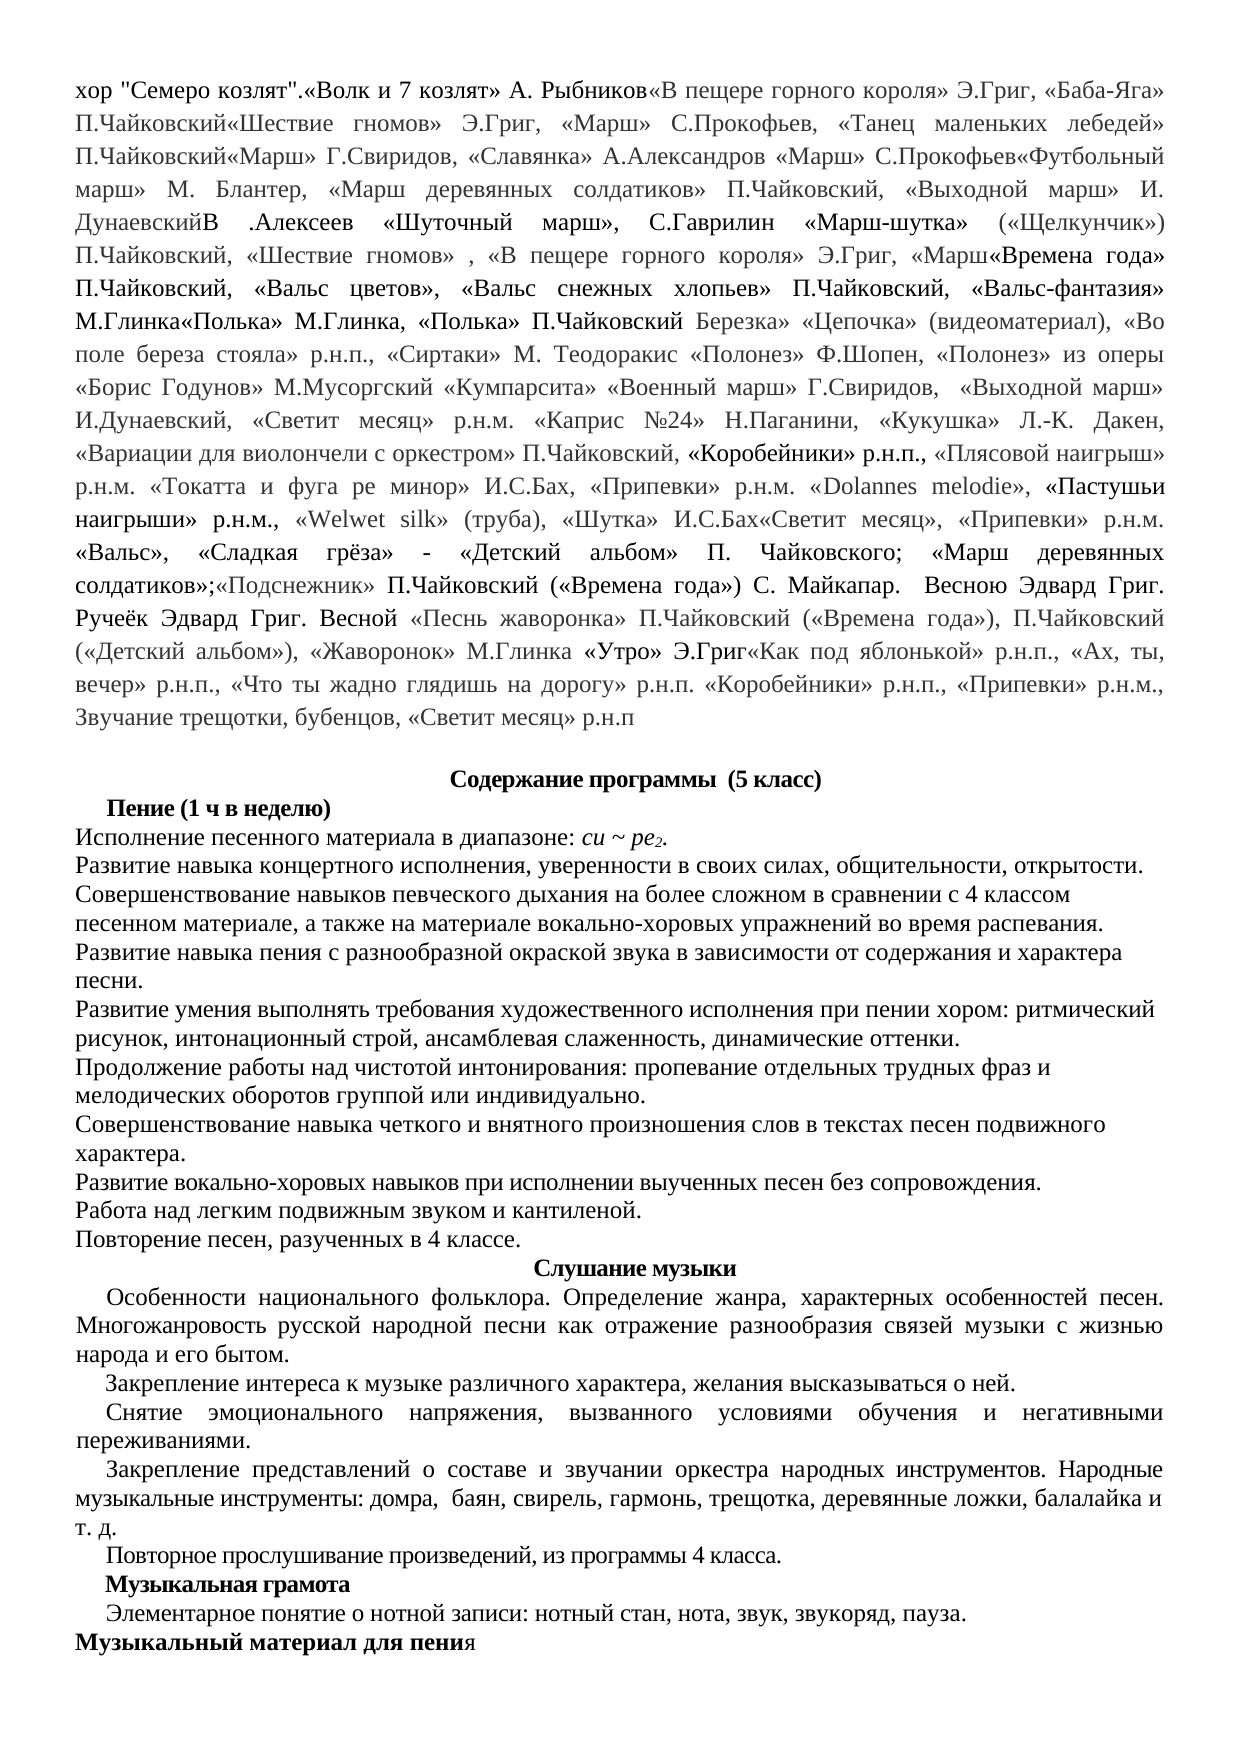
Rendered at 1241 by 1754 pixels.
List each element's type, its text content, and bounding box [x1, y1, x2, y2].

text Закрепление представлений о составе и звучании оркестра народных инструментов. Народные музыкальные инструменты: домра, баян, свирель, гармонь, трещотка, деревянные ложки, балалайка и т. д. [75, 1454, 1163, 1540]
text Пение (1 ч в неделю) [106, 793, 1165, 822]
text Повторение песен, разученных в 4 классе. [75, 1224, 1165, 1253]
text Совершенствование навыков певческого дыхания на более сложном в сравнении с 4 классом песенном материале, а также на материале вокально-хоровых упражнений во время распевания. [75, 879, 1165, 937]
text Совершенствование навыка четкого и внятного произношения слов в текстах песен подвижного характера. [75, 1109, 1162, 1167]
text Развитие вокально-хоровых навыков при исполнении выученных песен без сопровождения. [75, 1167, 1165, 1195]
text Развитие навыка концертного исполнения, уверенности в своих силах, общительности, открытости. [75, 850, 1165, 879]
text Элементарное понятие о нотной записи: нотный стан, нота, звук, звукоряд, пауза. [76, 1598, 1163, 1627]
text Музыкальная грамота [105, 1569, 1165, 1598]
text Музыкальный материал для пения [75, 1627, 1165, 1655]
text Снятие эмоционального напряжения, вызванного условиями обучения и негативными переживаниями. [76, 1397, 1164, 1454]
text Продолжение работы над чистотой интонирования: пропевание отдельных трудных фраз и мелодических оборотов группой или индивидуально. [75, 1052, 1163, 1109]
text Развитие умения выполнять требования художественного исполнения при пении хором: ритмический рисунок, интонационный строй, ансамблевая слаженность, динамические оттенки. [75, 994, 1163, 1052]
text Работа над легким подвижным звуком и кантиленой. [75, 1195, 1165, 1224]
text Развитие навыка пения с разнообразной окраской звука в зависимости от содержания и характера песни. [75, 937, 1163, 994]
text Слушание музыки [105, 1253, 1165, 1282]
text Содержание программы (5 класс) [106, 764, 1165, 793]
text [75, 75, 1165, 731]
text Исполнение песенного материала в диапазоне: си ~ ре2. [75, 822, 1165, 850]
text Особенности национального фольклора. Определение жанра, характерных особенностей песен. Многожанровость русской народной песни как отражение разнообразия связей музыки с жизнью народа и его бытом. [76, 1282, 1164, 1368]
text Закрепление интереса к музыке различного характера, желания высказываться о ней. [76, 1368, 1165, 1397]
text Повторное прослушивание произведений, из программы 4 класса. [106, 1540, 1165, 1569]
